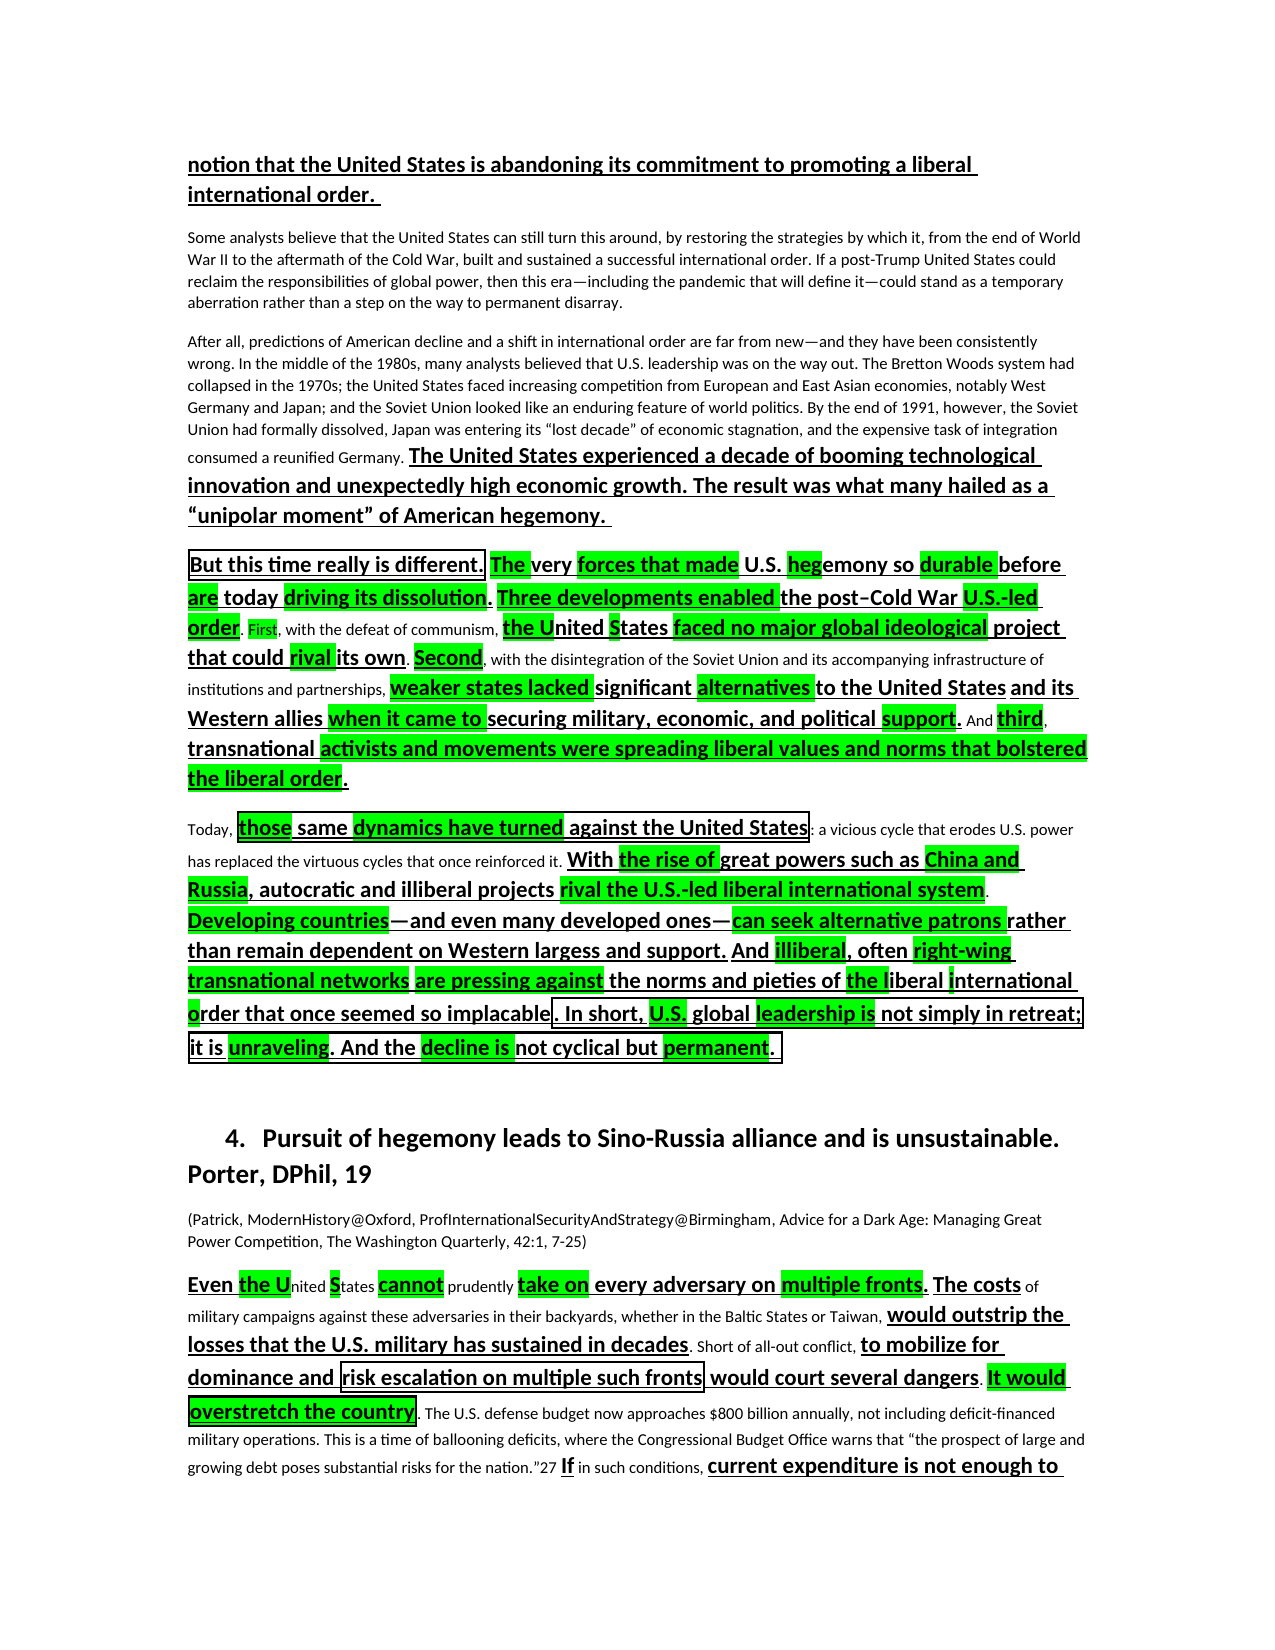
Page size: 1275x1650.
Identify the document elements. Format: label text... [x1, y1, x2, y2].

text After all, predictions of American decline and a shift in international order are far from new—and they have been consistently wrong. In the middle of the 1980s, many analysts believed that U.S. leadership was on the way out. The Bretton Woods system had collapsed in the 1970s; the United States faced increasing competition from European and East Asian economies, notably West Germany and Japan; and the Soviet Union looked like an enduring feature of world politics. By the end of 1991, however, the Soviet Union had formally dissolved, Japan was entering its “lost decade” of economic stagnation, and the expensive task of integration consumed a reunified Germany. The United States experienced a decade of booming technological innovation and unexpectedly high economic growth. The result was what many hailed as a “unipolar moment” of American hegemony. [187, 331, 1087, 530]
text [187, 150, 1087, 208]
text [187, 1270, 1087, 1479]
subtitle Pursuit of hegemony leads to Sino-Russia alliance and is unsustainable. [225, 1121, 1087, 1154]
text Some analysts believe that the United States can still turn this around, by restoring the strategies by which it, from the end of World War II to the aftermath of the Cold War, built and sustained a successful international order. If a post-Trump United States could reclaim the responsibilities of global power, then this era—including the pandemic that will define it—could stand as a temporary aberration rather than a step on the way to permanent disarray. [187, 227, 1087, 313]
text Porter, DPhil, 19 [187, 1157, 1087, 1190]
text But this time really is different. The very forces that made U.S. hegemony so durable before are today driving its dissolution. Three developments enabled the post–Cold War U.S.-led order. First, with the defeat of communism, the United States faced no major global ideological project that could rival its own. Second, with the disintegration of the Soviet Union and its accompanying infrastructure of institutions and partnerships, weaker states lacked significant alternatives to the United States and its Western allies when it came to securing military, economic, and political support. And third, transnational activists and movements were spreading liberal values and norms that bolstered the liberal order. [187, 548, 1087, 758]
text (Patrick, ModernHistory@Oxford, ProfInternationalSecurityAndStrategy@Birmingham, Advice for a Dark Age: Managing Great Power Competition, The Washington Quarterly, 42:1, 7-25) [187, 1209, 1087, 1251]
text Today, those same dynamics have turned against the United States: a vicious cycle that erodes U.S. power has replaced the virtuous cycles that once reinforced it. With the rise of great powers such as China and Russia, autocratic and illiberal projects rival the U.S.-led liberal international system. Developing countries—and even many developed ones—can seek alternative patrons rather than remain dependent on Western largess and support. And illiberal, often right-wing transnational networks are pressing against the norms and pieties of the liberal international order that once seemed so implacable. In short, U.S. global leadership is not simply in retreat; it is unraveling. And the decline is not cyclical but permanent. [187, 811, 1087, 1064]
